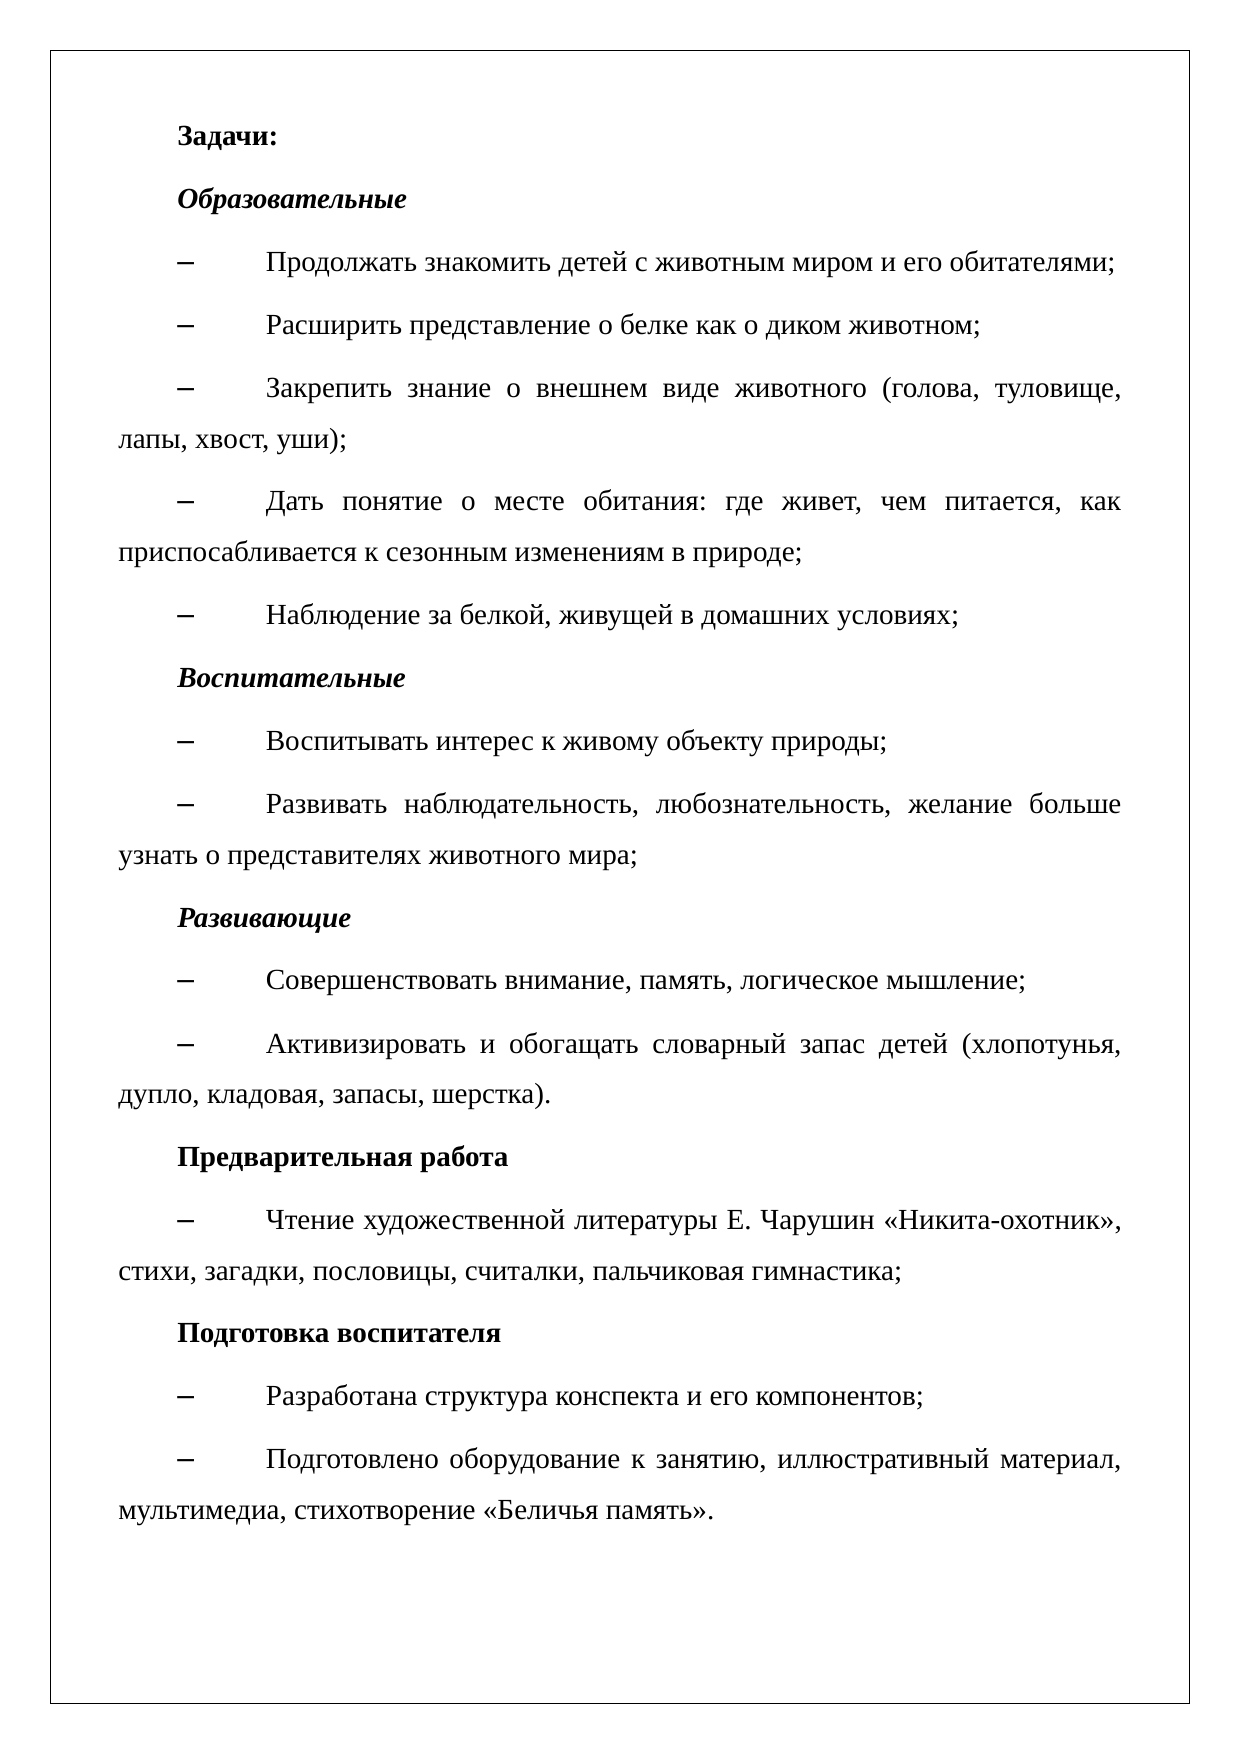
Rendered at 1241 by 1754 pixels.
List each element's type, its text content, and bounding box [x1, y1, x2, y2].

text Предварительная работа [118, 1139, 1122, 1173]
list Чтение художественной литературы Е. Чарушин «Никита-охотник», стихи, загадки, пословицы, считалки, пальчиковая гимнастика; [118, 1202, 1122, 1286]
text Подготовка воспитателя [118, 1315, 1122, 1349]
list Разработана структура конспекта и его компонентов; [118, 1378, 1122, 1412]
text Образовательные [118, 181, 1122, 214]
list Воспитывать интерес к живому объекту природы; [118, 723, 1122, 757]
text Развивающие [118, 900, 1122, 933]
list Расширить представление о белке как о диком животном; [118, 307, 1122, 341]
list Развивать наблюдательность, любознательность, желание больше узнать о представителях животного мира; [118, 786, 1122, 870]
list Активизировать и обогащать словарный запас детей (хлопотунья, дупло, кладовая, запасы, шерстка). [118, 1026, 1122, 1110]
list Закрепить знание о внешнем виде животного (голова, туловище, лапы, хвост, уши); [118, 370, 1122, 454]
list Подготовлено оборудование к занятию, иллюстративный материал, мультимедиа, стихотворение «Беличья память». [118, 1441, 1122, 1526]
list Дать понятие о месте обитания: где живет, чем питается, как приспосабливается к сезонным изменениям в природе; [118, 483, 1122, 568]
text Задачи: [118, 118, 1122, 152]
list Продолжать знакомить детей с животным миром и его обитателями; [118, 244, 1122, 277]
list Наблюдение за белкой, живущей в домашних условиях; [118, 597, 1122, 631]
list Совершенствовать внимание, память, логическое мышление; [118, 962, 1122, 996]
text Воспитательные [118, 660, 1122, 694]
